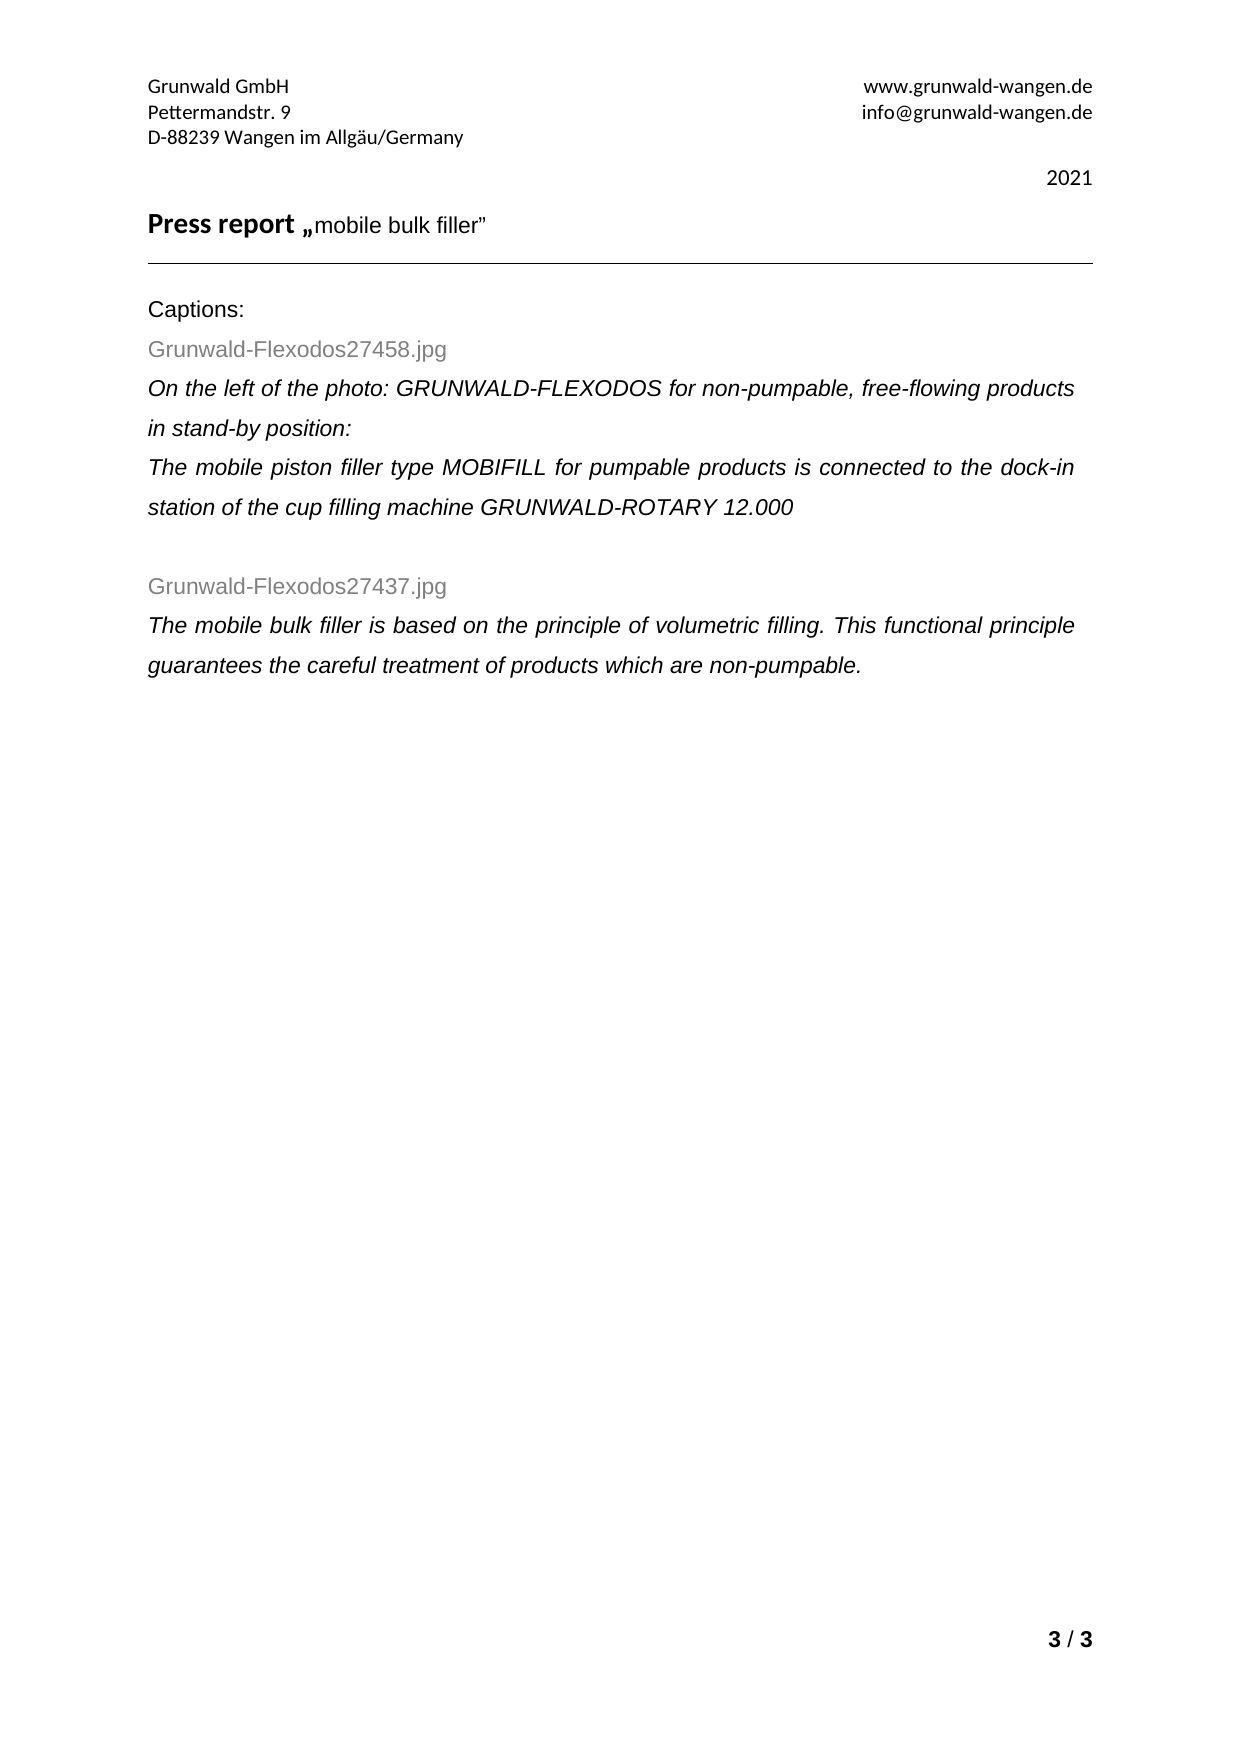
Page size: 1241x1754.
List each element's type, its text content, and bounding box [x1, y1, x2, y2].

text The mobile bulk filler is based on the principle of volumetric filling. This functional principle guarantees the careful treatment of products which are non-pumpable. [148, 612, 1078, 678]
text Grunwald-Flexodos27437.jpg [148, 573, 1078, 599]
text On the left of the photo: GRUNWALD-FLEXODOS for non-pumpable, free-flowing products in stand-by position: [148, 375, 1078, 441]
text Grunwald-Flexodos27458.jpg [148, 336, 1078, 362]
text The mobile piston filler type MOBIFILL for pumpable products is connected to the dock-in station of the cup filling machine GRUNWALD-ROTARY 12.000 [148, 454, 1078, 520]
text Captions: [148, 296, 1078, 323]
